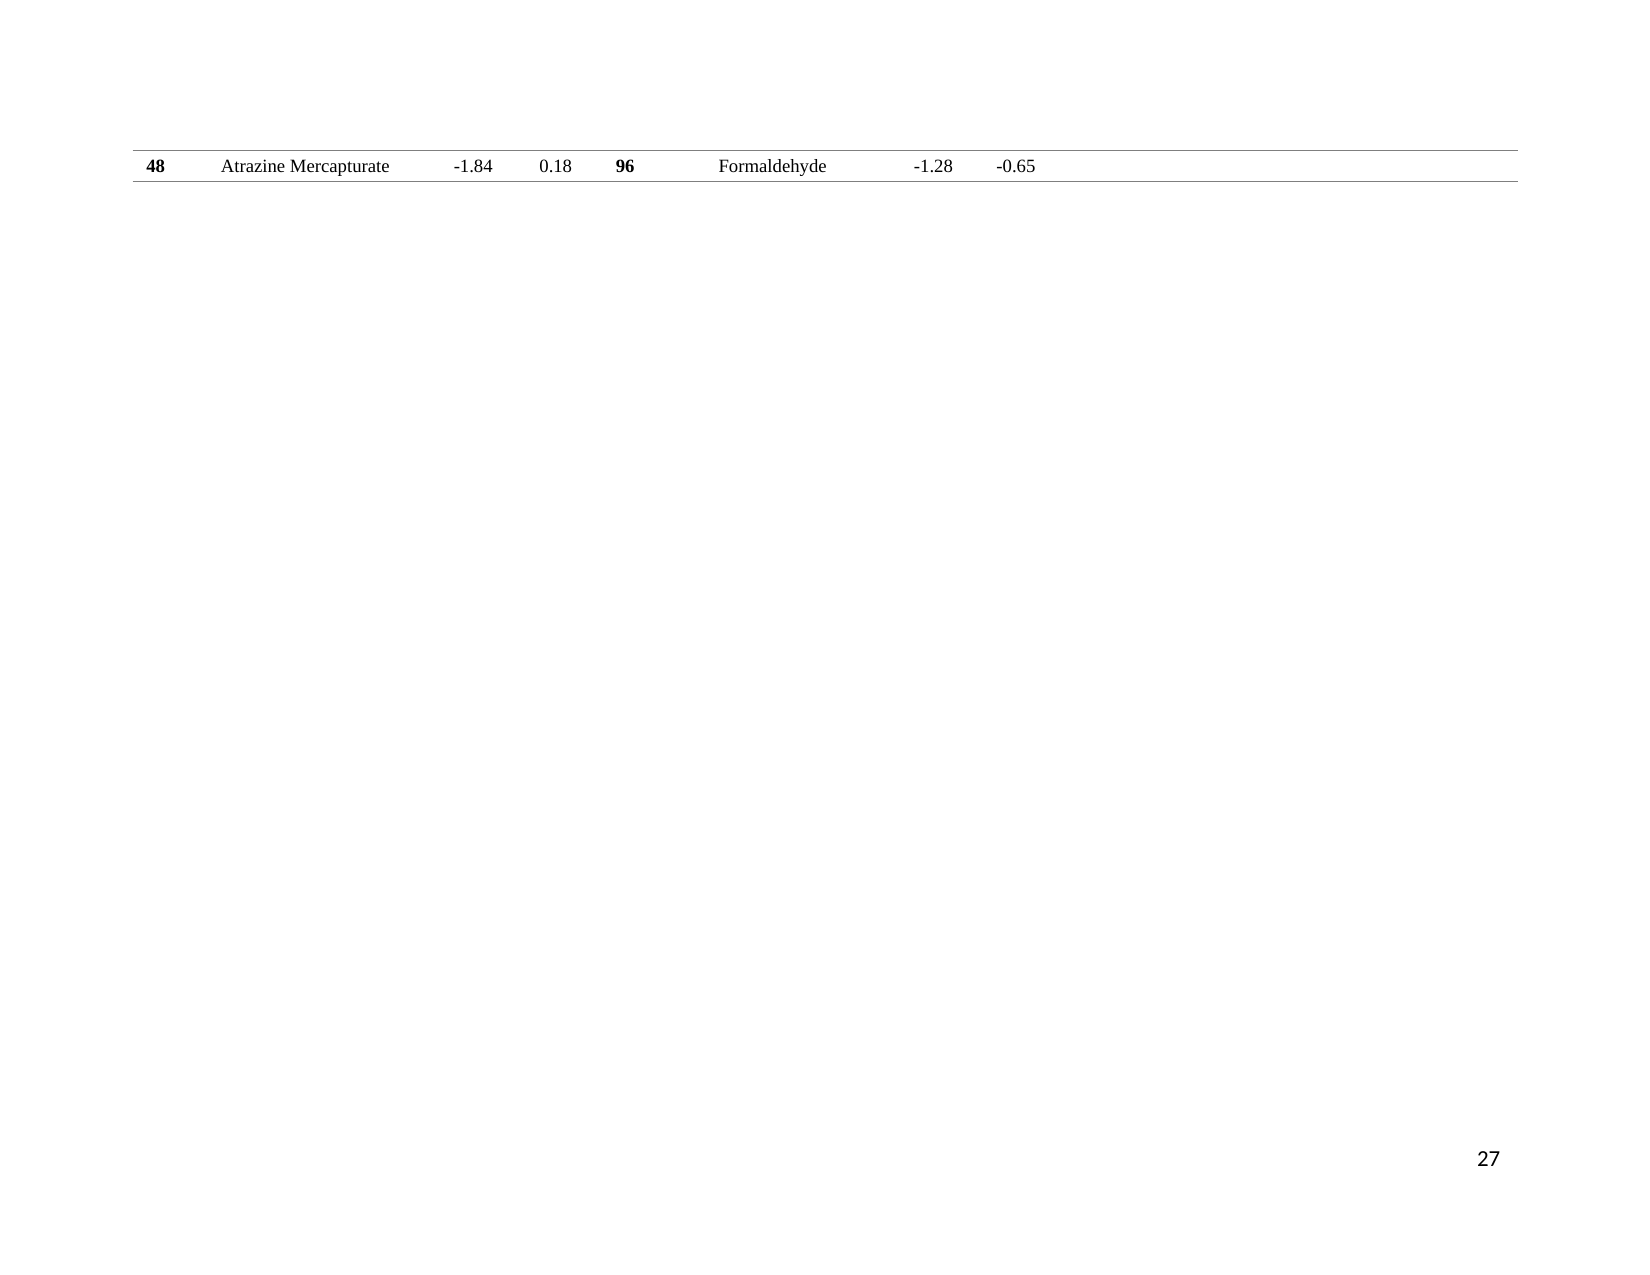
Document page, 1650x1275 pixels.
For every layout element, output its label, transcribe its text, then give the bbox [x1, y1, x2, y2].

table_cell Formaldehyde [653, 151, 892, 181]
table_cell Atrazine Mercapturate [178, 151, 432, 181]
table_cell -1.84 [432, 151, 514, 181]
table_cell [1108, 151, 1352, 181]
table_cell 48 [133, 151, 178, 181]
table_cell 96 [597, 151, 653, 181]
table_cell [1435, 151, 1517, 181]
table_cell -0.65 [975, 151, 1057, 181]
table_cell -1.28 [892, 151, 974, 181]
table_cell 0.18 [514, 151, 597, 181]
table_cell [1057, 151, 1108, 181]
table_cell [1353, 151, 1435, 181]
